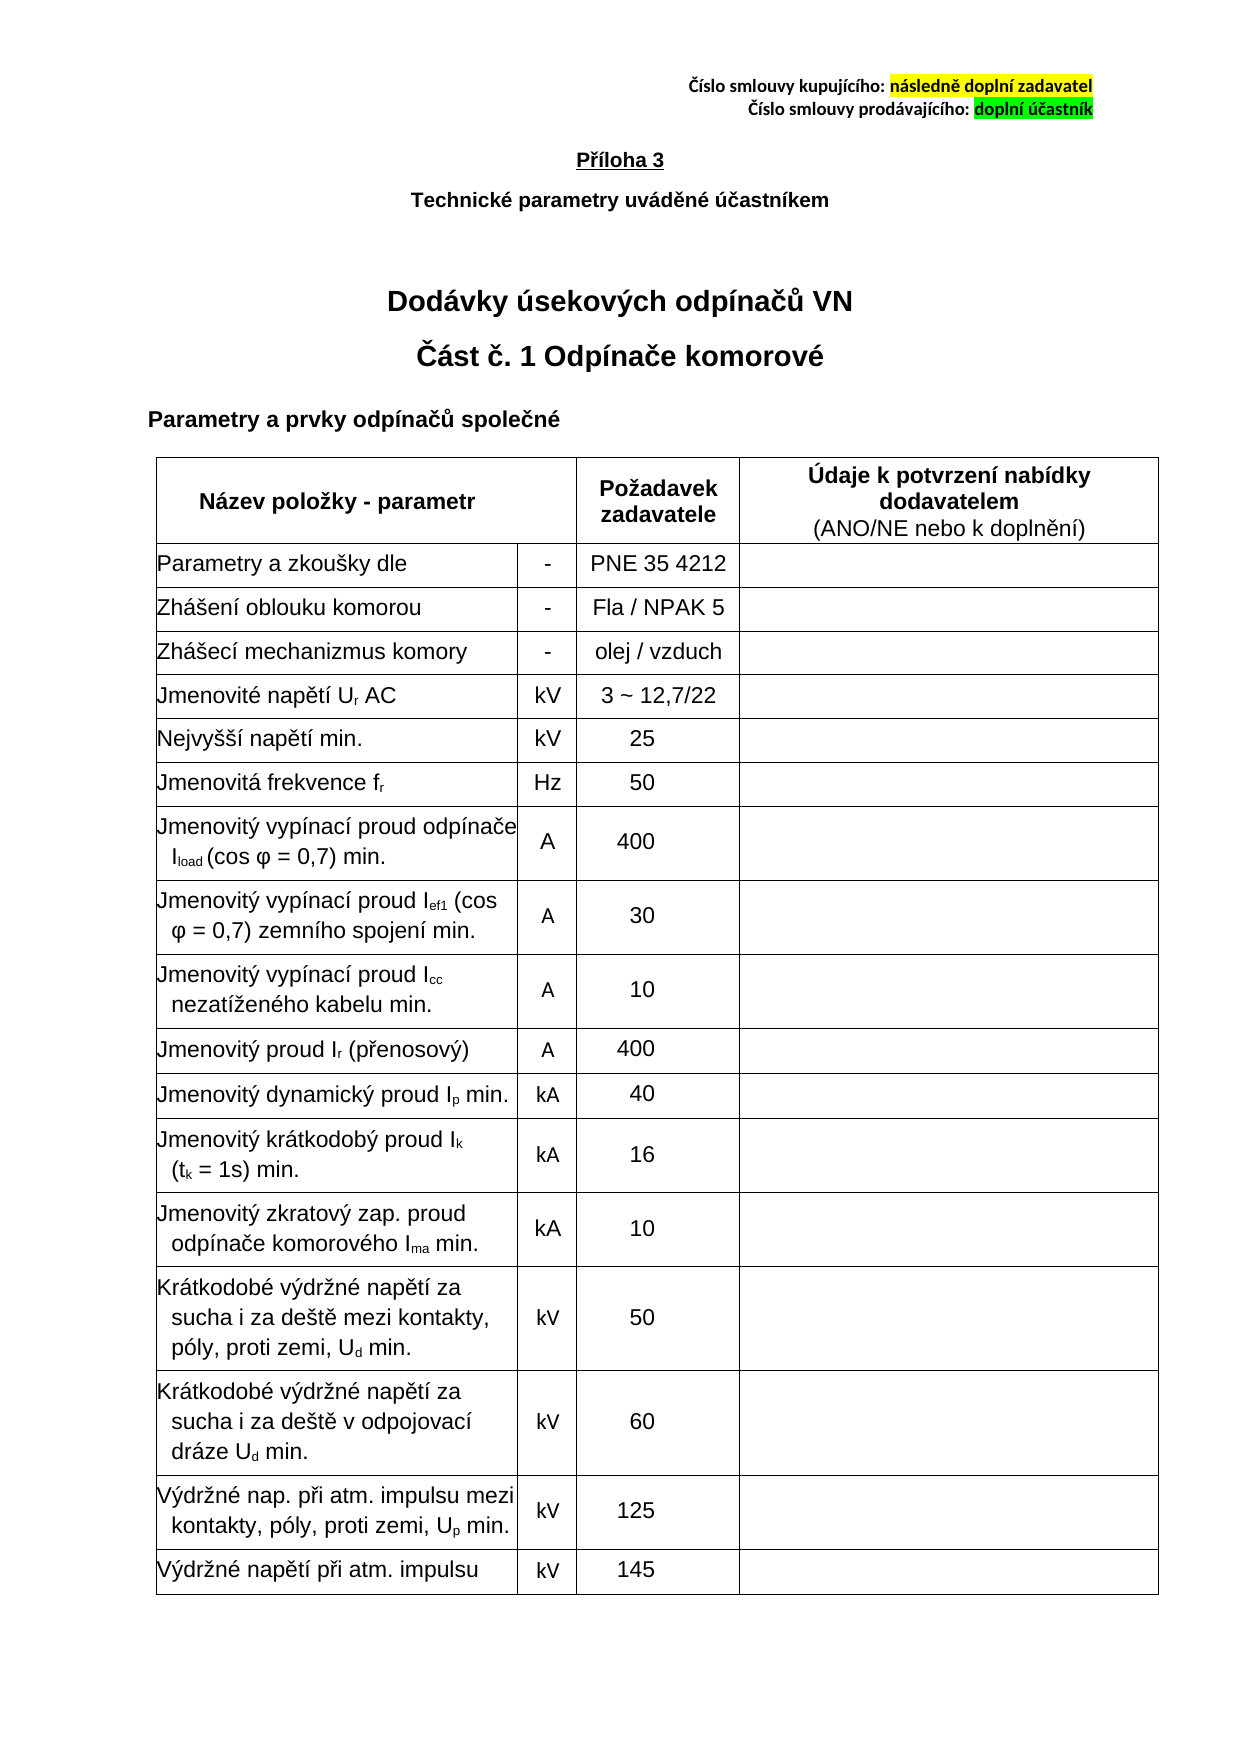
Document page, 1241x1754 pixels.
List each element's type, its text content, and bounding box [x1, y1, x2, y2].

table_cell [740, 1074, 1158, 1118]
text Dodávky úsekových odpínačů VN [148, 284, 1093, 318]
table_cell [740, 1119, 1158, 1192]
table_cell [740, 881, 1158, 953]
table_cell [740, 763, 1158, 806]
table_cell [740, 1029, 1158, 1073]
table_cell - [518, 632, 576, 674]
table_header Požadavek zadavatele [577, 458, 739, 543]
table_cell [740, 544, 1158, 587]
table_cell Jmenovitý dynamický proud Ip min. [157, 1074, 517, 1118]
table_cell kV [518, 1371, 576, 1474]
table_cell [157, 1550, 517, 1594]
table_cell - [518, 588, 576, 631]
table_cell kV [518, 1476, 576, 1548]
table_cell Zhášecí mechanizmus komory [157, 632, 517, 674]
text Parametry a prvky odpínačů společné [148, 406, 1093, 432]
table_cell kA [518, 1193, 576, 1266]
table_cell 3 ~ 12,7/22 [577, 675, 739, 718]
table_cell olej / vzduch [577, 632, 739, 674]
table_cell kV [518, 719, 576, 762]
table_cell Jmenovitý vypínací proud Icc nezatíženého kabelu min. [157, 955, 517, 1027]
table_cell Krátkodobé výdržné napětí za sucha i za deště v odpojovací dráze Ud min. [157, 1371, 517, 1474]
table_cell 145 [577, 1550, 739, 1594]
table_cell 400 [577, 807, 739, 879]
table_cell A [518, 955, 576, 1027]
table_cell 60 [577, 1371, 739, 1474]
table_cell - [518, 544, 576, 587]
table_cell 50 [577, 1267, 739, 1370]
table_cell [740, 955, 1158, 1027]
table_cell kA [518, 1119, 576, 1192]
table_cell [740, 1193, 1158, 1266]
table_cell [740, 1371, 1158, 1474]
table_cell 10 [577, 1193, 739, 1266]
table_cell kV [518, 675, 576, 718]
table_cell Jmenovitý krátkodobý proud Ik (tk = 1s) min. [157, 1119, 517, 1192]
text Příloha 3 [148, 148, 1093, 172]
table_cell [740, 588, 1158, 631]
table_cell Jmenovitý proud Ir (přenosový) [157, 1029, 517, 1073]
table_header Údaje k potvrzení nabídky dodavatelem (ANO/NE nebo k doplnění) [740, 458, 1158, 543]
table_cell kV [518, 1267, 576, 1370]
table_cell A [518, 807, 576, 879]
table_cell Parametry a zkoušky dle [157, 544, 517, 587]
table_cell kV [518, 1550, 576, 1594]
table_cell Krátkodobé výdržné napětí za sucha i za deště mezi kontakty, póly, proti zemi, Ud min. [157, 1267, 517, 1370]
table_header [518, 458, 576, 543]
table_cell [740, 675, 1158, 718]
table_cell 16 [577, 1119, 739, 1192]
table_cell A [518, 881, 576, 953]
table_cell [740, 1476, 1158, 1548]
table_cell Jmenovitý vypínací proud odpínače Iload (cos φ = 0,7) min. [157, 807, 517, 879]
table_cell Jmenovitý vypínací proud Ief1 (cos φ = 0,7) zemního spojení min. [157, 881, 517, 953]
table_cell kA [518, 1074, 576, 1118]
table_cell 30 [577, 881, 739, 953]
table_cell 400 [577, 1029, 739, 1073]
table_cell [740, 807, 1158, 879]
table_cell Jmenovitý zkratový zap. proud odpínače komorového Ima min. [157, 1193, 517, 1266]
table_cell 40 [577, 1074, 739, 1118]
table_cell [740, 1267, 1158, 1370]
text Technické parametry uváděné účastníkem [148, 188, 1093, 212]
table_cell Jmenovité napětí Ur AC [157, 675, 517, 718]
table_cell Nejvyšší napětí min. [157, 719, 517, 762]
table_cell 25 [577, 719, 739, 762]
table_header Název položky - parametr [157, 458, 518, 543]
table_cell [740, 719, 1158, 762]
table_cell Fla / NPAK 5 [577, 588, 739, 631]
table_cell [740, 1550, 1158, 1594]
table_cell PNE 35 4212 [577, 544, 739, 587]
table_cell Hz [518, 763, 576, 806]
table_cell [740, 632, 1158, 674]
table_cell 50 [577, 763, 739, 806]
text Část č. 1 Odpínače komorové [148, 339, 1093, 372]
table_cell 125 [577, 1476, 739, 1548]
table_cell Zhášení oblouku komorou [157, 588, 517, 631]
table_cell 10 [577, 955, 739, 1027]
table_cell Jmenovitá frekvence fr [157, 763, 517, 806]
table_cell Výdržné nap. při atm. impulsu mezi kontakty, póly, proti zemi, Up min. [157, 1476, 517, 1548]
table_cell A [518, 1029, 576, 1073]
